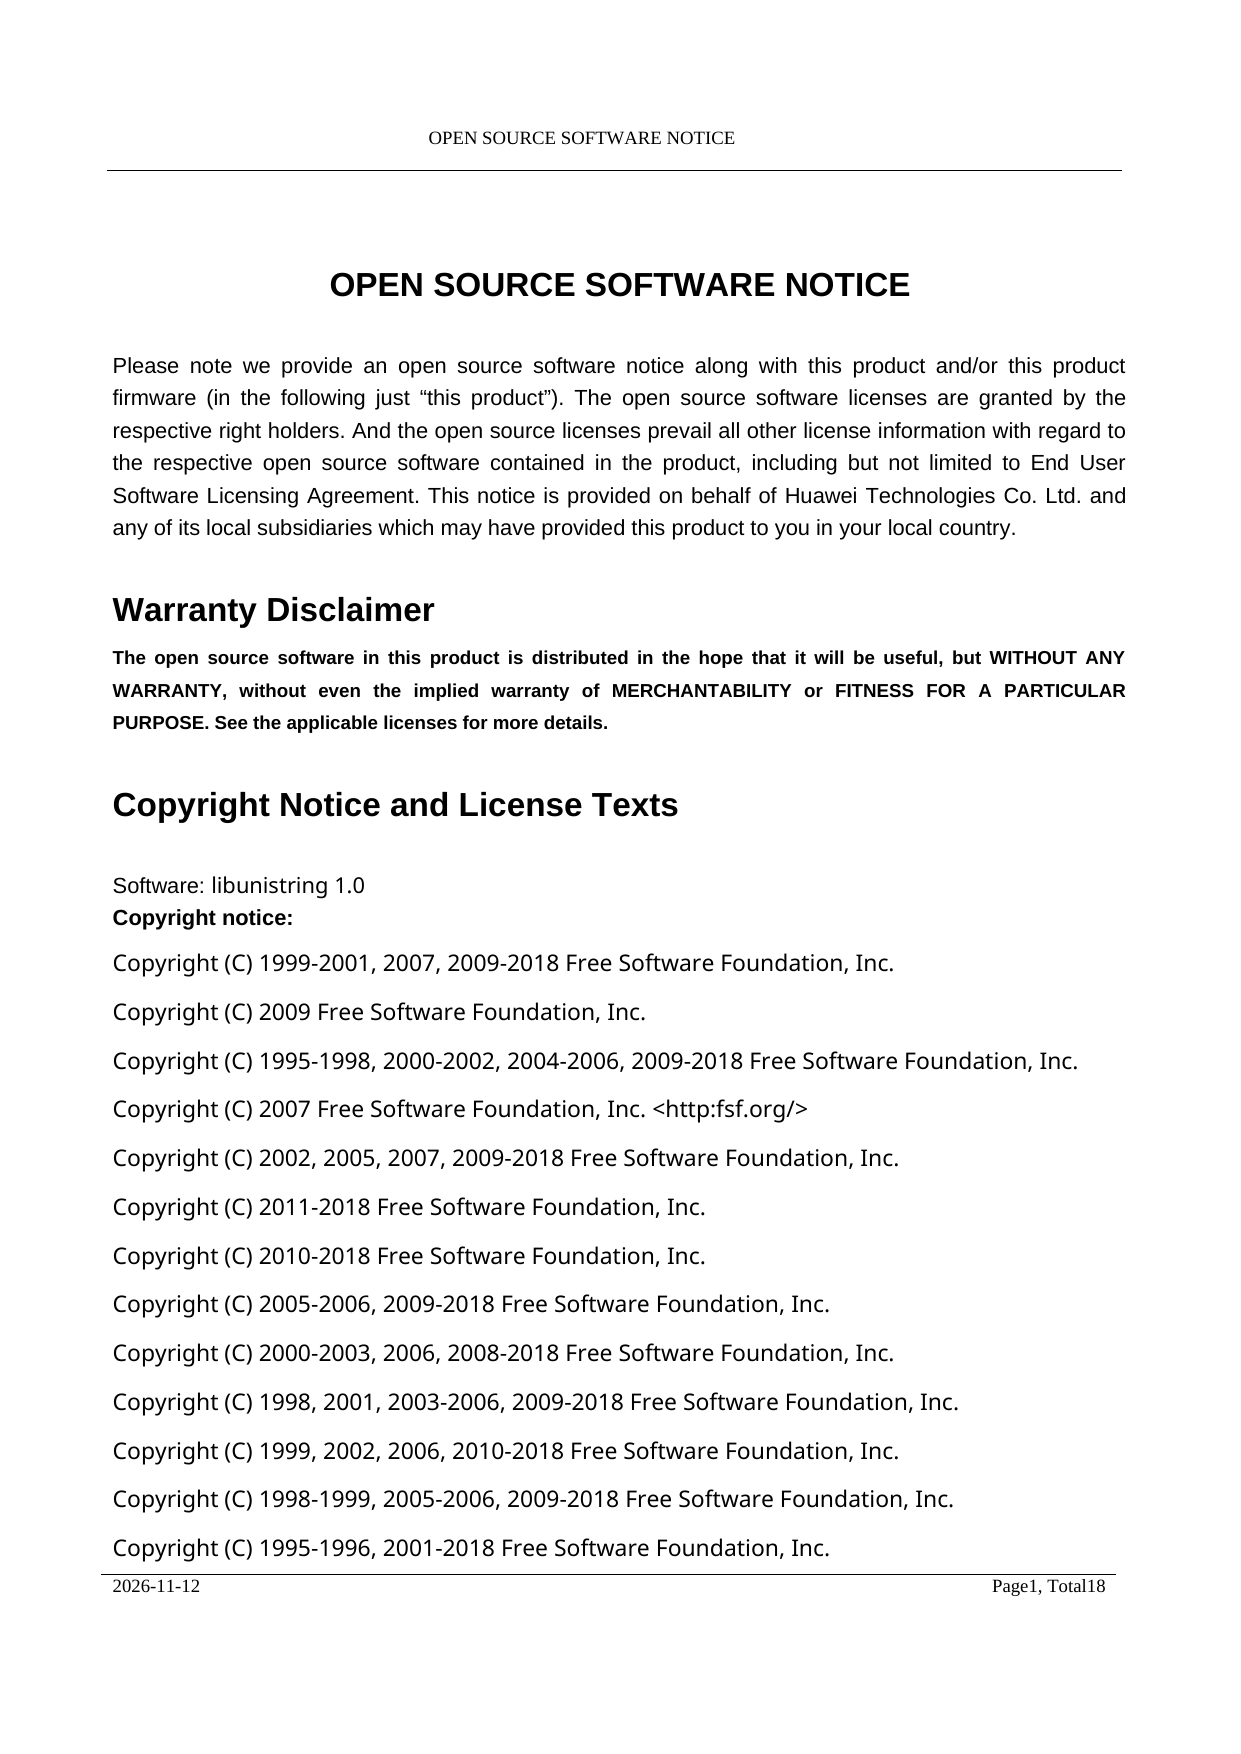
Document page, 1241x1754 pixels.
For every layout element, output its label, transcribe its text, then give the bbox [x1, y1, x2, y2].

text Copyright Notice and License Texts [112, 771, 1128, 836]
text OPEN SOURCE SOFTWARE NOTICE [112, 251, 1128, 316]
text Please note we provide an open source software notice along with this product and/or this product firmware (in the following just “this product”). The open source software licenses are granted by the respective right holders. And the open source licenses prevail all other license information with regard to the respective open source software contained in the product, including but not limited to End User Software Licensing Agreement. This notice is provided on behalf of Huawei Technologies Co. Ltd. and any of its local subsidiaries which may have provided this product to you in your local country. [112, 349, 1128, 544]
text The open source software in this product is distributed in the hope that it will be useful, but WITHOUT ANY WARRANTY, without even the implied warranty of MERCHANTABILITY or FITNESS FOR A PARTICULAR PURPOSE. See the applicable licenses for more details. [112, 641, 1128, 739]
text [112, 947, 1128, 1564]
text Software: libunistring 1.0 [112, 869, 1128, 901]
text Copyright notice: [112, 901, 1128, 934]
text Warranty Disclaimer [112, 576, 1128, 641]
